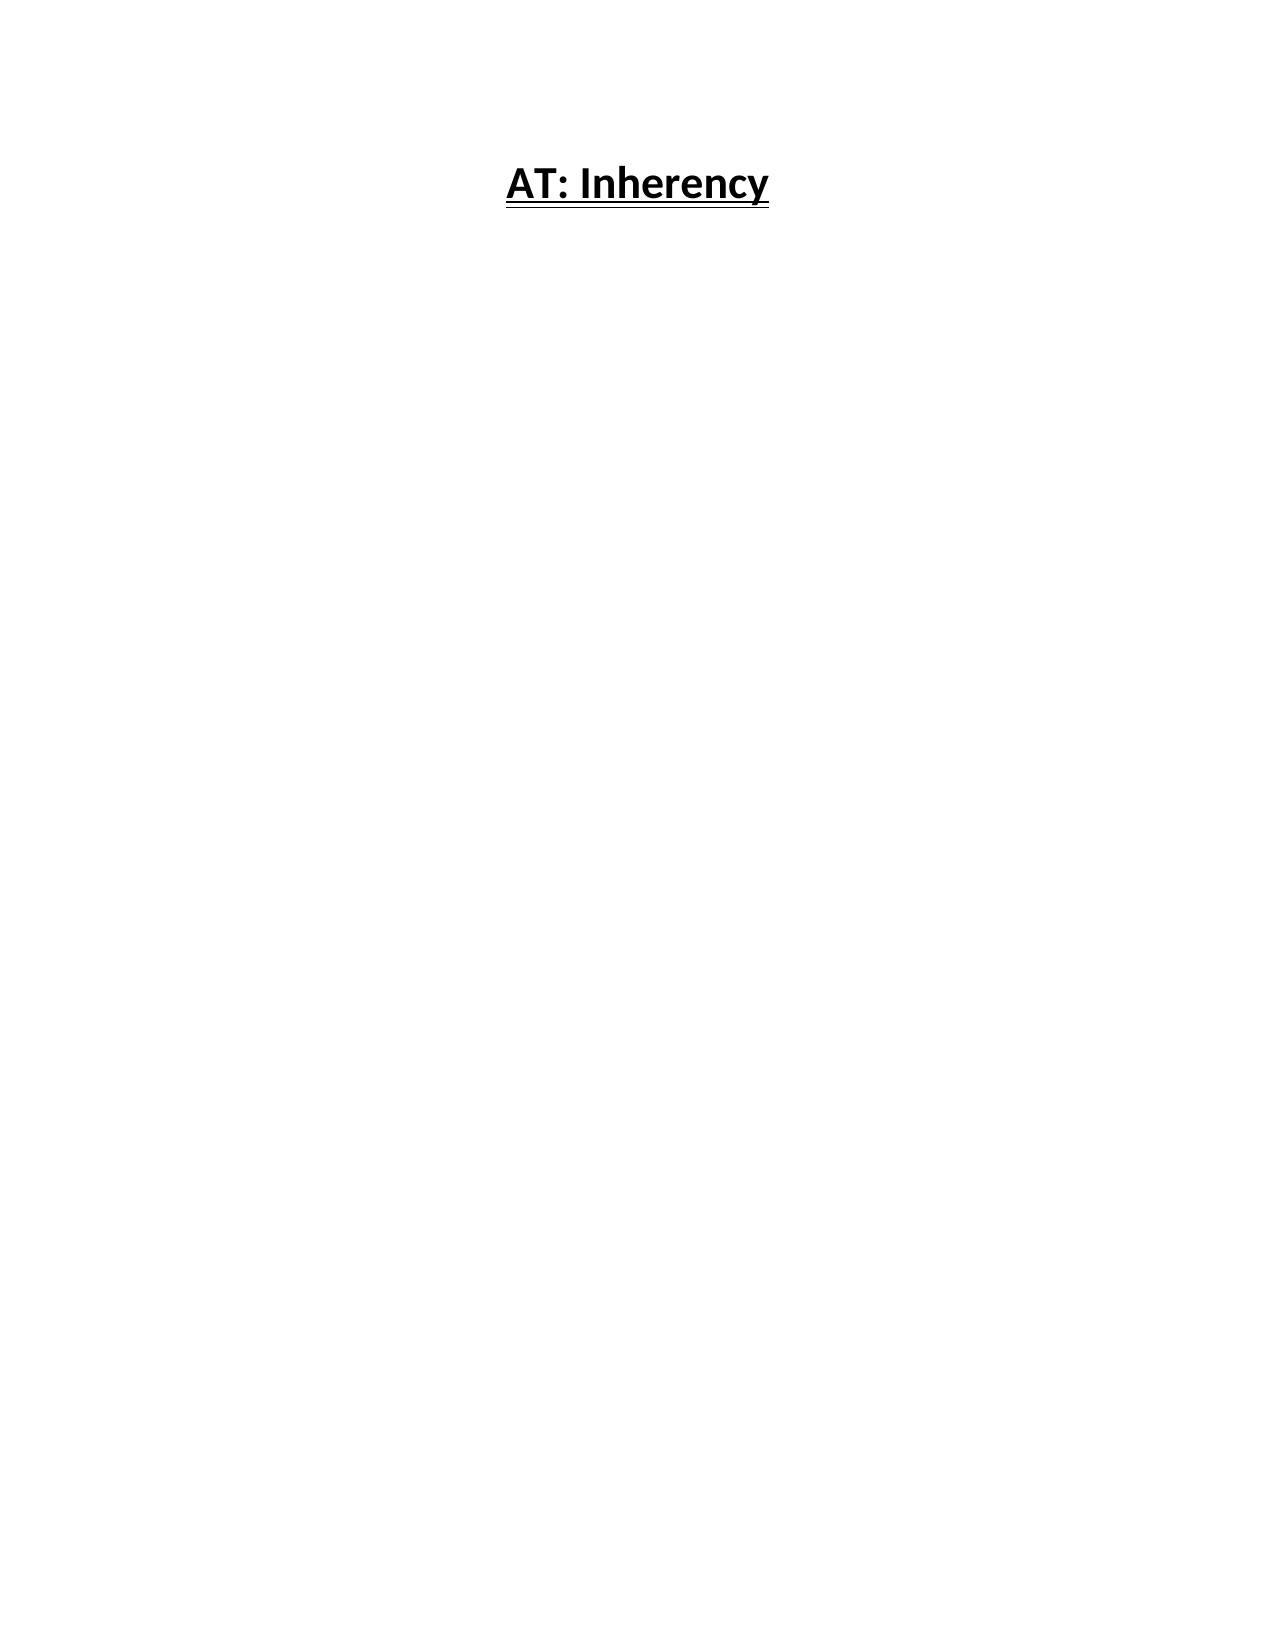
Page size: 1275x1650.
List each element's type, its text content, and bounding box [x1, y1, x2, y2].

subtitle AT: Inherency [150, 154, 1125, 210]
